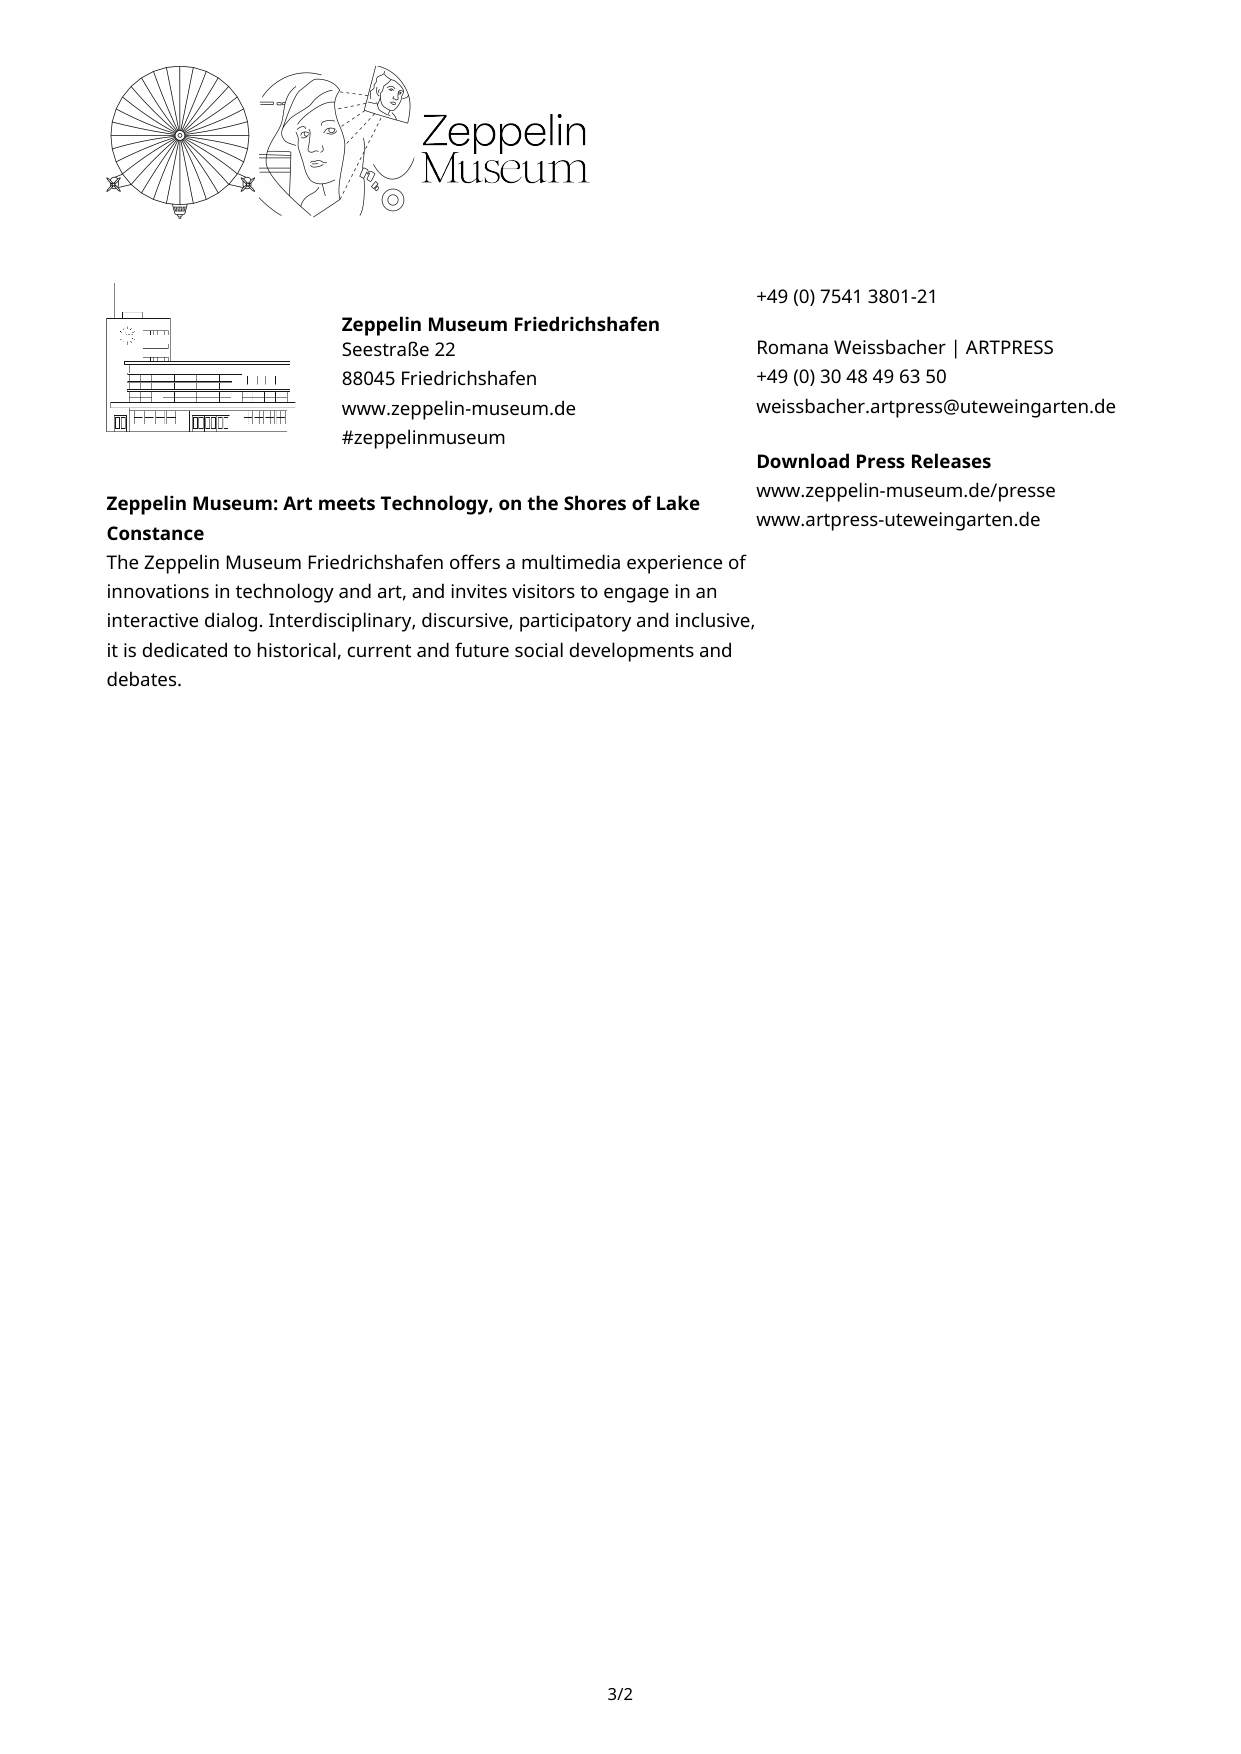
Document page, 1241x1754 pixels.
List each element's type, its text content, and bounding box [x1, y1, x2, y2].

picture [105, 66, 256, 219]
picture [258, 66, 415, 218]
picture [418, 110, 593, 187]
picture [106, 283, 296, 432]
